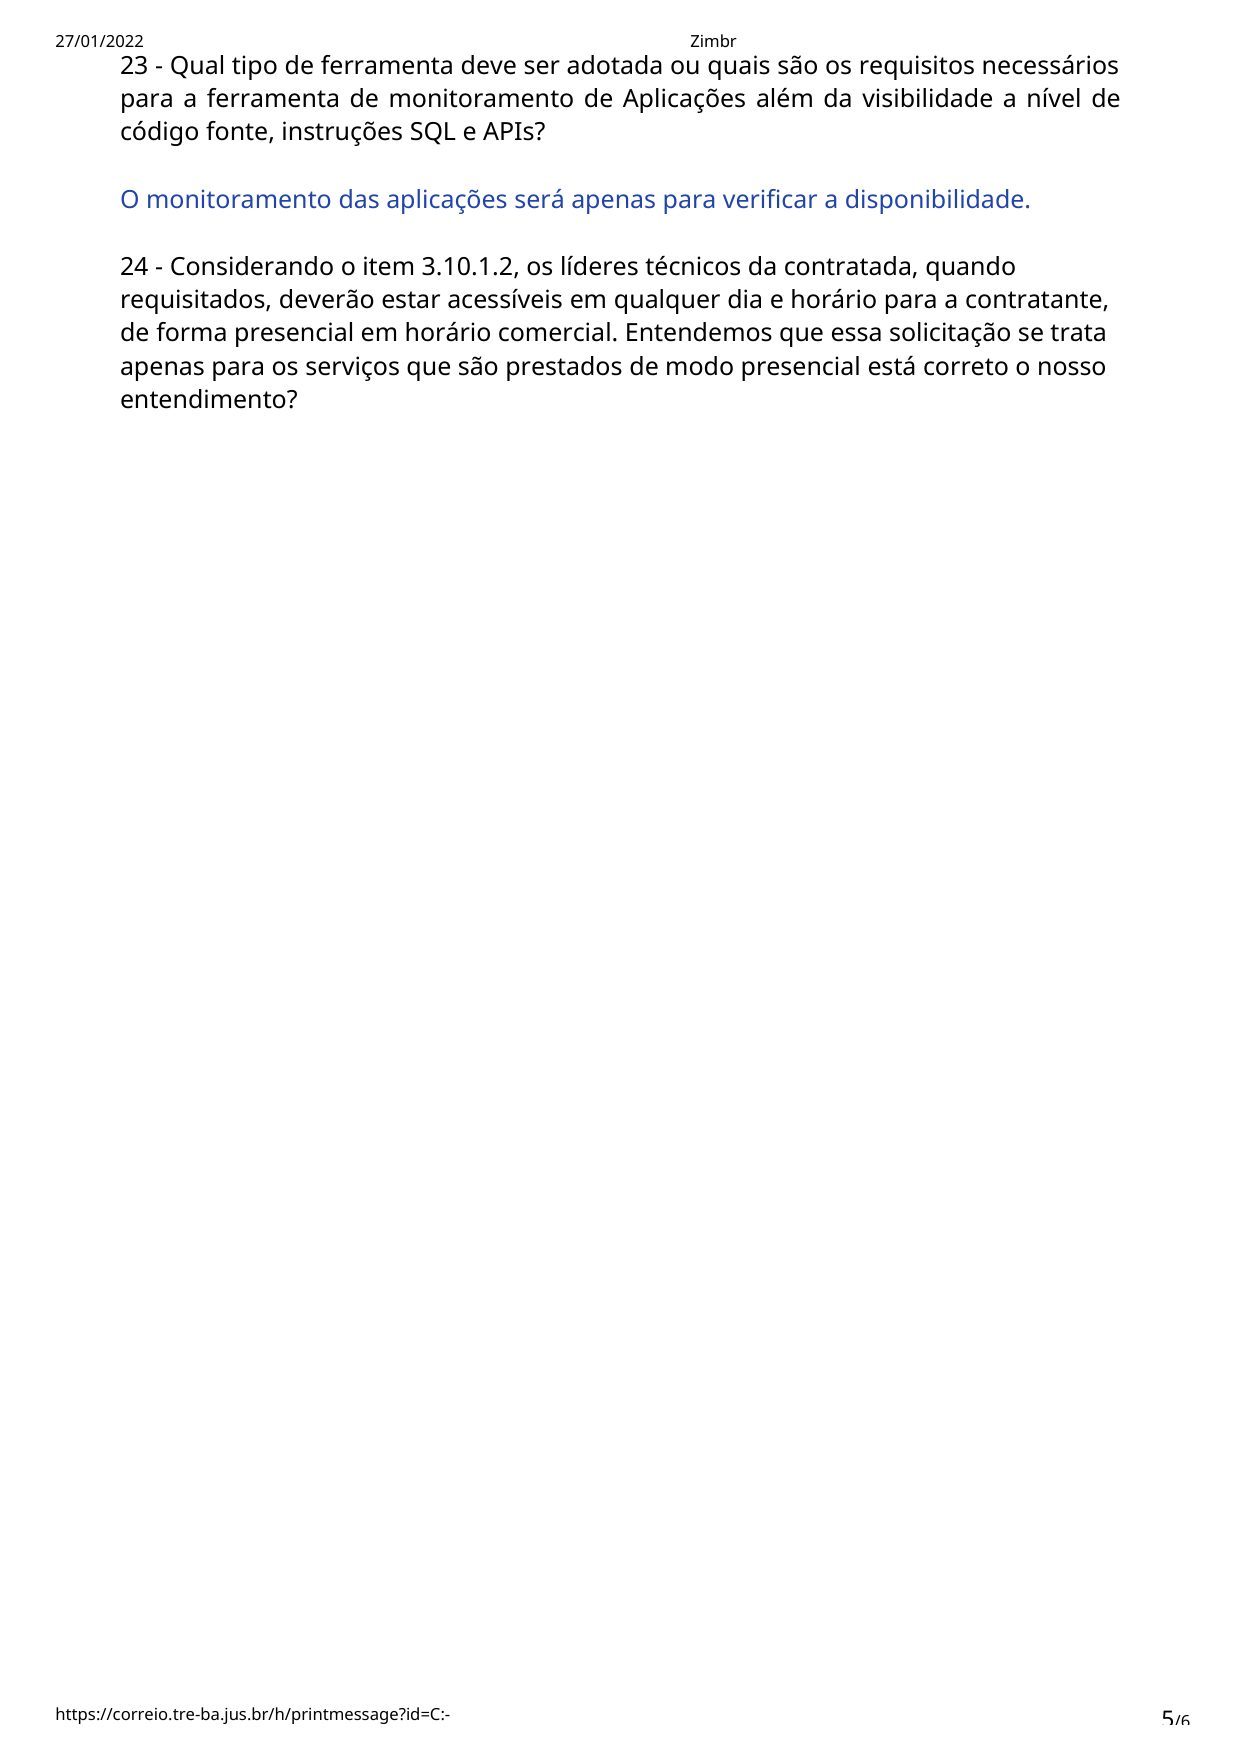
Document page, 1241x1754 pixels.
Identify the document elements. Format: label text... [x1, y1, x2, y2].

text O monitoramento das aplicações será apenas para verificar a disponibilidade. [120, 181, 1196, 216]
list - Considerando o item 3.10.1.2, os líderes técnicos da contratada, quando requisitados, deverão estar acessíveis em qualquer dia e horário para a contratante, de forma presencial em horário comercial. Entendemos que essa solicitação se trata apenas para os serviços que são prestados de modo presencial está correto o nosso entendimento? [120, 249, 1121, 416]
list - Qual tipo de ferramenta deve ser adotada ou quais são os requisitos necessários para a ferramenta de monitoramento de Aplicações além da visibilidade a nível de código fonte, instruções SQL e APIs? [120, 48, 1121, 148]
